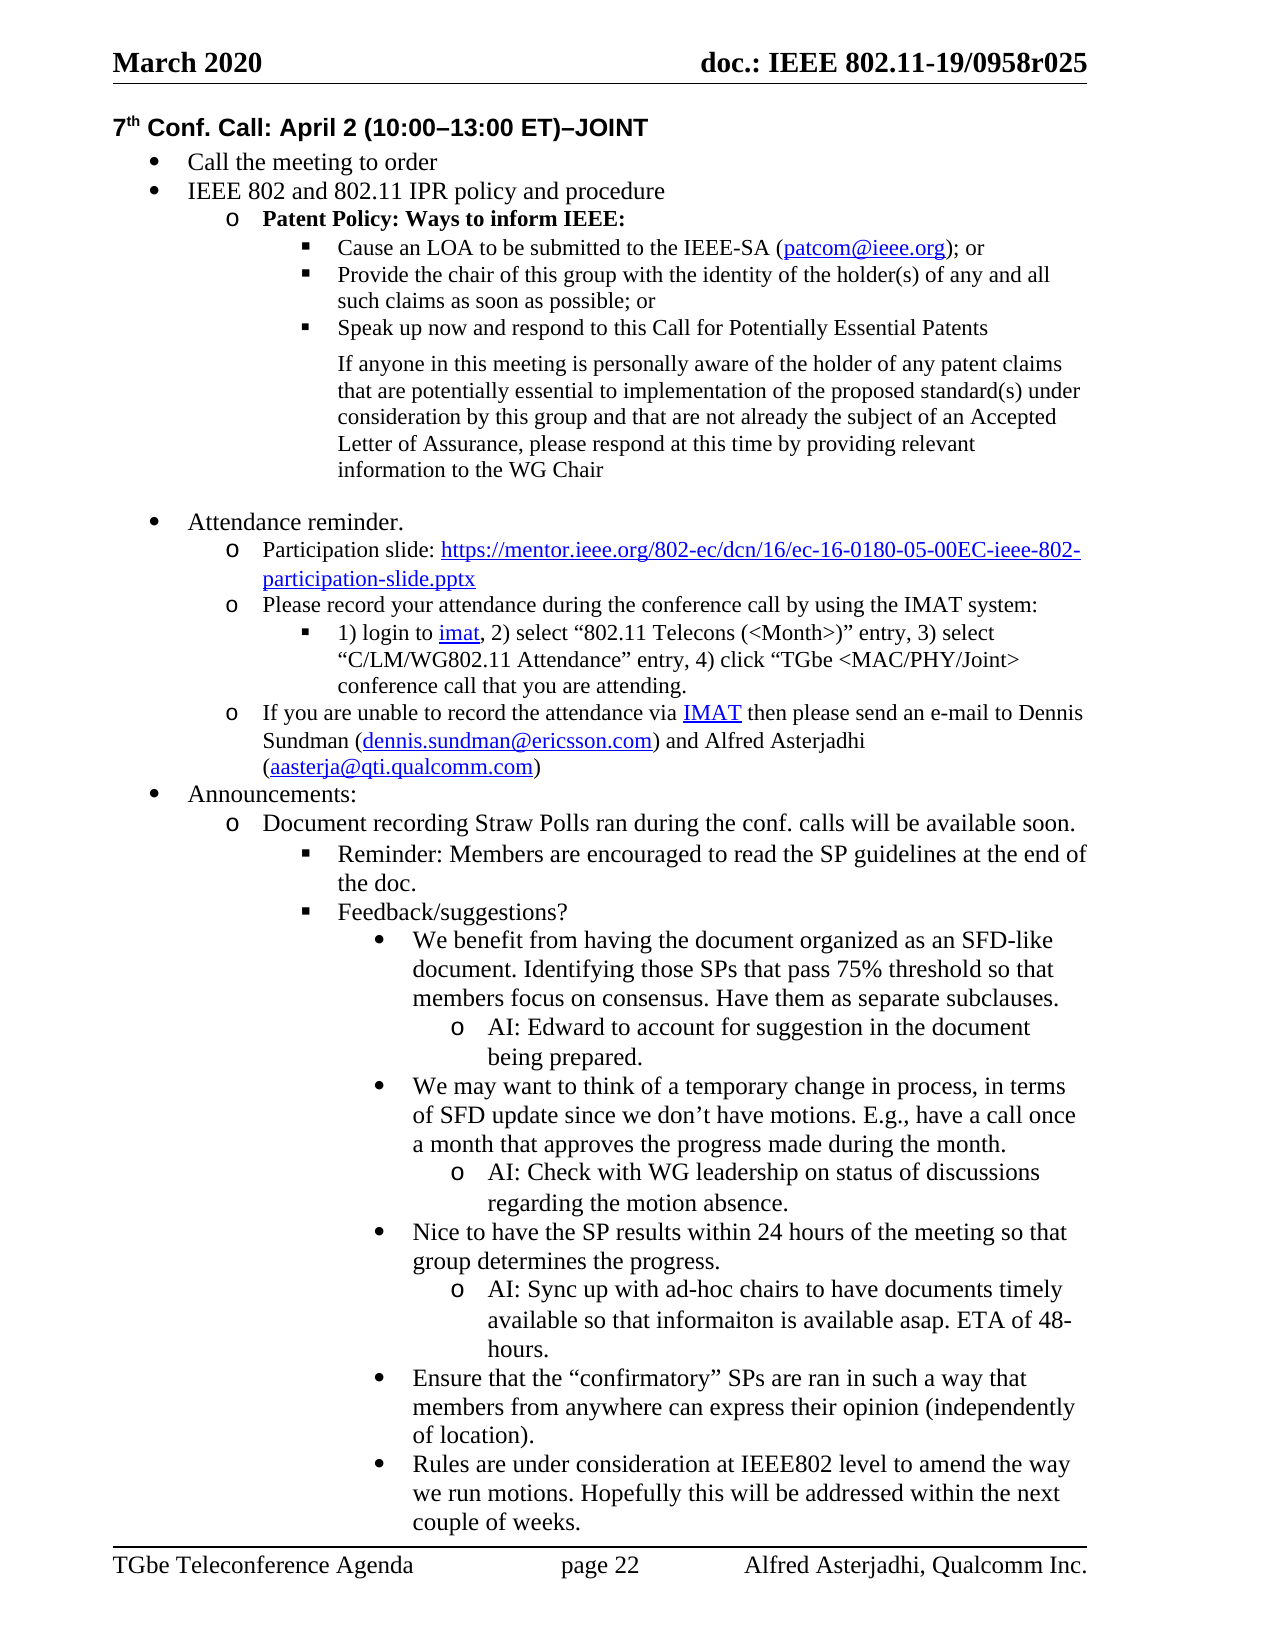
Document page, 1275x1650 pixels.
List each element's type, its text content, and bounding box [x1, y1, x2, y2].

list Speak up now and respond to this Call for Potentially Essential Patents [300, 314, 1087, 340]
list Participation slide: https://mentor.ieee.org/802-ec/dcn/16/ec-16-0180-05-00EC-ieee-802-participation-slide.pptx [225, 536, 1087, 591]
list We benefit from having the document organized as an SFD-like document. Identifying those SPs that pass 75% threshold so that members focus on consensus. Have them as separate subclauses. [375, 925, 1087, 1012]
subtitle 7th Conf. Call: April 2 (10:00–13:00 ET)–JOINT [112, 112, 1087, 141]
list We may want to think of a temporary change in process, in terms of SFD update since we don’t have motions. E.g., have a call once a month that approves the progress made during the month. [375, 1071, 1087, 1157]
list Cause an LOA to be submitted to the IEEE-SA (patcom@ieee.org); or [300, 234, 1087, 261]
list Feedback/suggestions? [300, 897, 1087, 925]
list AI: Check with WG leadership on status of discussions regarding the motion absence. [450, 1157, 1087, 1217]
list 1) login to imat, 2) select “802.11 Telecons (<Month>)” entry, 3) select “C/LM/WG802.11 Attendance” entry, 4) click “TGbe <MAC/PHY/Joint> conference call that you are attending. [300, 619, 1087, 698]
list AI: Edward to account for suggestion in the document being prepared. [450, 1012, 1087, 1071]
list Call the meeting to order [150, 147, 1087, 176]
list Nice to have the SP results within 24 hours of the meeting so that group determines the progress. [375, 1217, 1087, 1274]
list Please record your attendance during the conference call by using the IMAT system: [225, 591, 1087, 619]
list If anyone in this meeting is personally aware of the holder of any patent claims that are potentially essential to implementation of the proposed standard(s) under consideration by this group and that are not already the subject of an Accepted Letter of Assurance, please respond at this time by providing relevant information to the WG Chair [337, 351, 1087, 482]
list Attendance reminder. [150, 507, 1087, 536]
list Patent Policy: Ways to inform IEEE: [225, 205, 1087, 234]
list Announcements: [150, 779, 1087, 808]
list Document recording Straw Polls ran during the conf. calls will be available soon. [225, 808, 1087, 839]
list IEEE 802 and 802.11 IPR policy and procedure [150, 176, 1087, 205]
list AI: Sync up with ad-hoc chairs to have documents timely available so that informaiton is available asap. ETA of 48-hours. [450, 1274, 1087, 1363]
list If you are unable to record the attendance via IMAT then please send an e-mail to Dennis Sundman (dennis.sundman@ericsson.com) and Alfred Asterjadhi (aasterja@qti.qualcomm.com) [225, 698, 1087, 779]
list Provide the chair of this group with the identity of the holder(s) of any and all such claims as soon as possible; or [300, 261, 1087, 314]
list Rules are under consideration at IEEE802 level to amend the way we run motions. Hopefully this will be addressed within the next couple of weeks. [375, 1449, 1087, 1535]
list Reminder: Members are encouraged to read the SP guidelines at the end of the doc. [300, 839, 1087, 897]
list Ensure that the “confirmatory” SPs are ran in such a way that members from anywhere can express their opinion (independently of location). [375, 1363, 1087, 1449]
